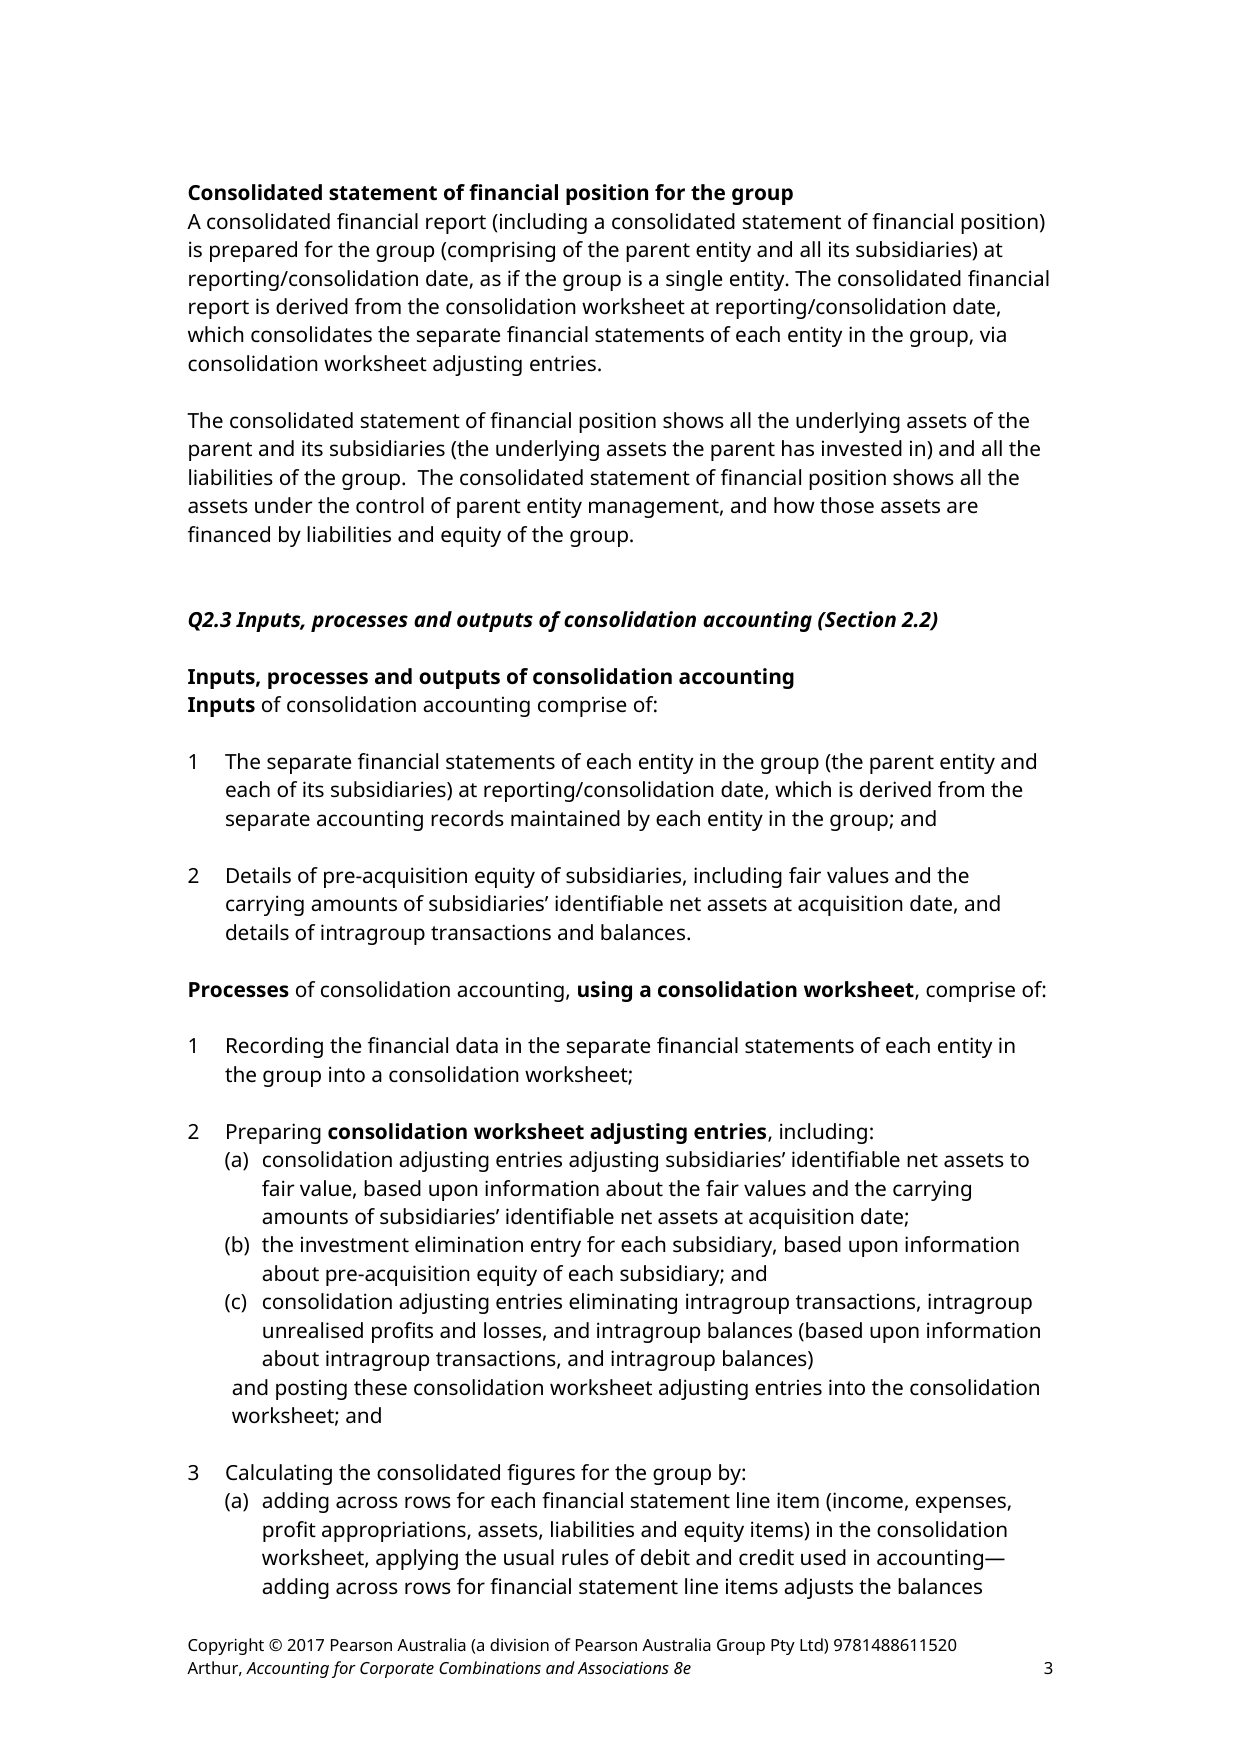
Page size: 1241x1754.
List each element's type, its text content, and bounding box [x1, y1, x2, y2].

list consolidation adjusting entries eliminating intragroup transactions, intragroup unrealised profits and losses, and intragroup balances (based upon information about intragroup transactions, and intragroup balances) [224, 1287, 1053, 1373]
list Calculating the consolidated figures for the group by: [187, 1458, 1053, 1487]
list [224, 1487, 1053, 1600]
text Inputs, processes and outputs of consolidation accounting [187, 662, 1053, 690]
list Details of pre-acquisition equity of subsidiaries, including fair values and the carrying amounts of subsidiaries’ identifiable net assets at acquisition date, and details of intragroup transactions and balances. [187, 861, 1053, 946]
text and posting these consolidation worksheet adjusting entries into the consolidation worksheet; and [232, 1373, 1053, 1430]
text Q2.3 Inputs, processes and outputs of consolidation accounting (Section 2.2) [187, 605, 1053, 633]
list consolidation adjusting entries adjusting subsidiaries’ identifiable net assets to fair value, based upon information about the fair values and the carrying amounts of subsidiaries’ identifiable net assets at acquisition date; [224, 1145, 1053, 1231]
list Recording the financial data in the separate financial statements of each entity in the group into a consolidation worksheet; [187, 1032, 1053, 1088]
text Processes of consolidation accounting, using a consolidation worksheet, comprise of: [187, 975, 1053, 1003]
text A consolidated financial report (including a consolidated statement of financial position) is prepared for the group (comprising of the parent entity and all its subsidiaries) at reporting/consolidation date, as if the group is a single entity. The consolidated financial report is derived from the consolidation worksheet at reporting/consolidation date, which consolidates the separate financial statements of each entity in the group, via consolidation worksheet adjusting entries. [187, 207, 1053, 377]
text The consolidated statement of financial position shows all the underlying assets of the parent and its subsidiaries (the underlying assets the parent has invested in) and all the liabilities of the group. The consolidated statement of financial position shows all the assets under the control of parent entity management, and how those assets are financed by liabilities and equity of the group. [187, 406, 1053, 548]
list the investment elimination entry for each subsidiary, based upon information about pre-acquisition equity of each subsidiary; and [224, 1231, 1053, 1287]
list The separate financial statements of each entity in the group (the parent entity and each of its subsidiaries) at reporting/consolidation date, which is derived from the separate accounting records maintained by each entity in the group; and [187, 747, 1053, 832]
list Preparing consolidation worksheet adjusting entries, including: [187, 1117, 1053, 1145]
text Inputs of consolidation accounting comprise of: [187, 690, 1053, 719]
text Consolidated statement of financial position for the group [187, 178, 1053, 207]
